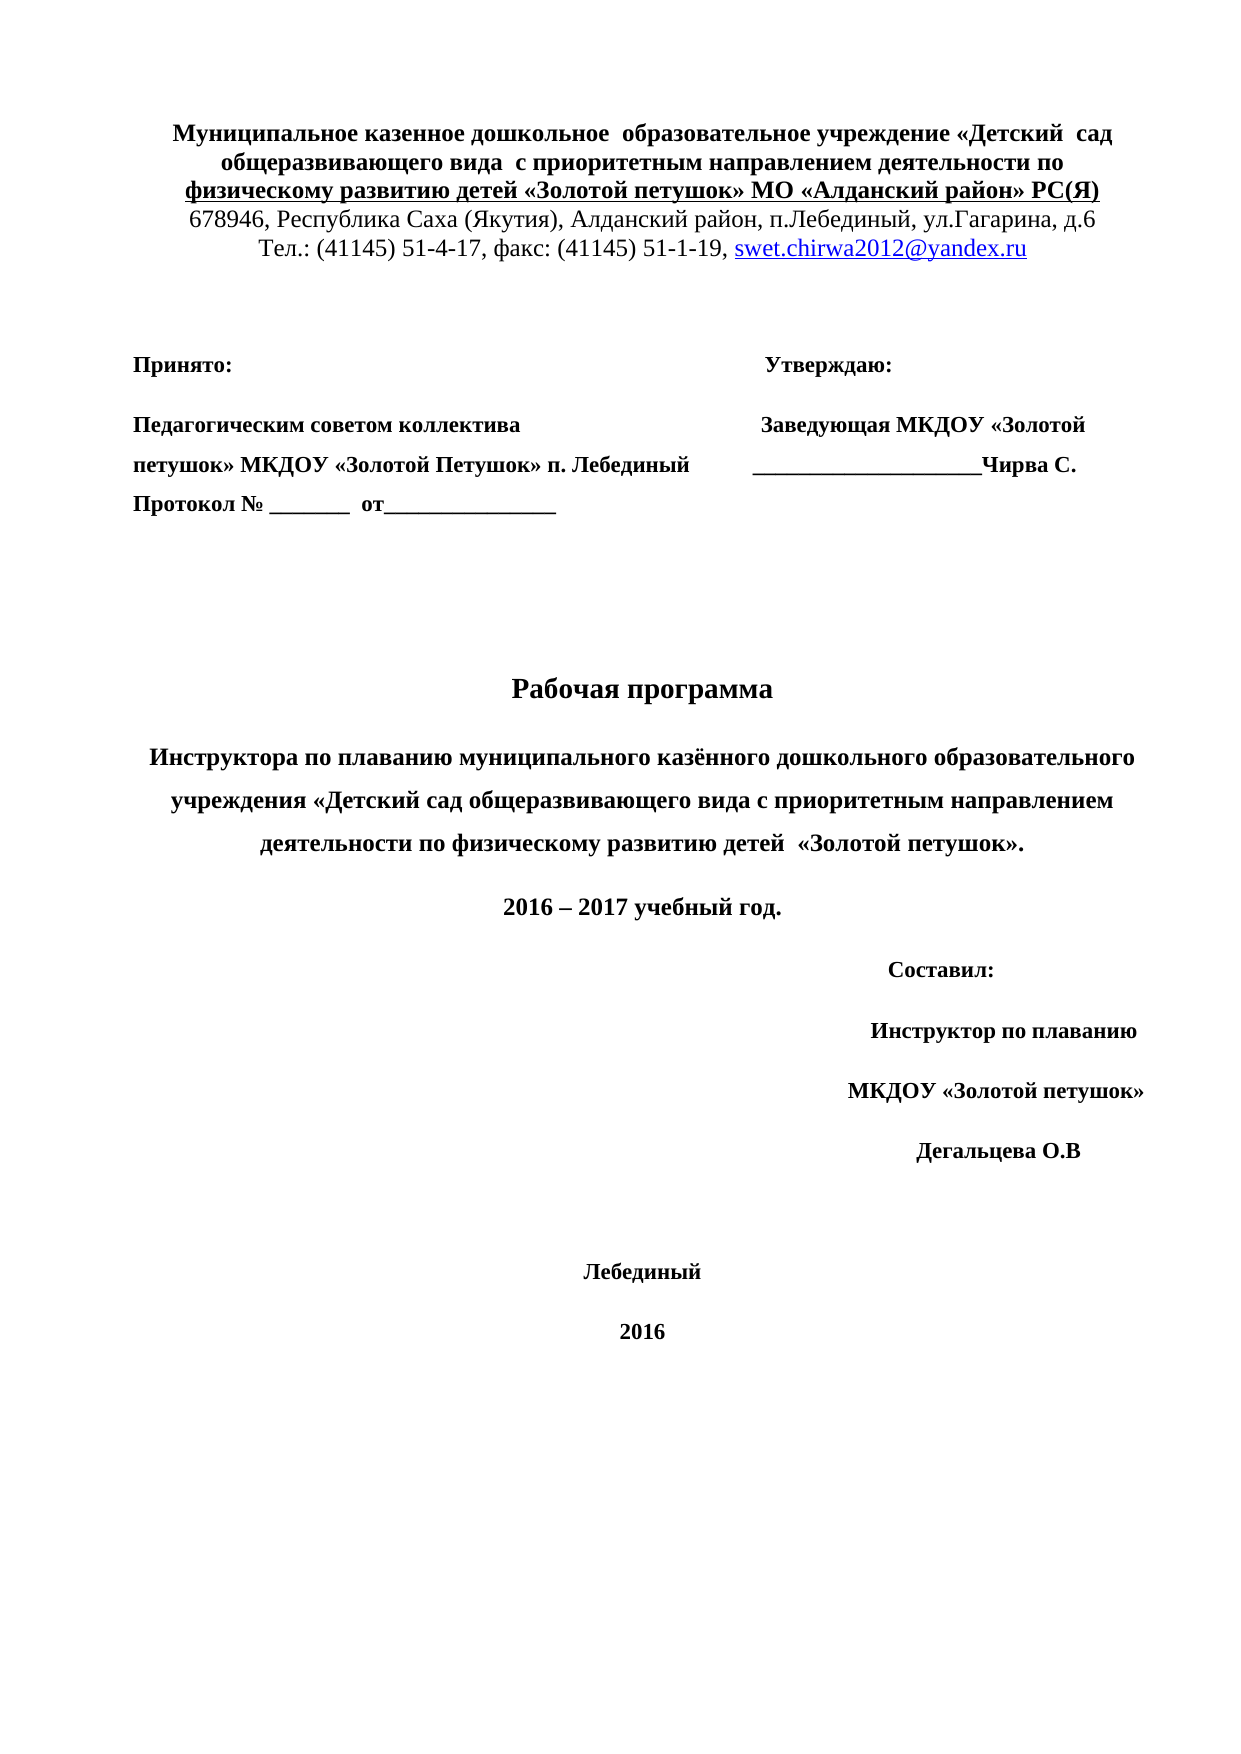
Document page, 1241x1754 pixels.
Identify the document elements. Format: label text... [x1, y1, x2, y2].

text Муниципальное казенное дошкольное образовательное учреждение «Детский сад общеразвивающего вида с приоритетным направлением деятельности по [133, 118, 1152, 176]
text 2016 – 2017 учебный год. [133, 892, 1152, 921]
text 678946, Республика Саха (Якутия), Алданский район, п.Лебединый, ул.Гагарина, д.6 [133, 204, 1152, 233]
text Рабочая программа [133, 671, 1152, 705]
text МКДОУ «Золотой петушок» [133, 1077, 1152, 1103]
text Тел.: (41145) 51-4-17, факс: (41145) 51-1-19, swet.chirwa2012@yandex.ru [133, 233, 1152, 262]
text Инструктора по плаванию муниципального казённого дошкольного образовательного учреждения «Детский сад общеразвивающего вида с приоритетным направлением деятельности по физическому развитию детей «Золотой петушок». [133, 742, 1152, 857]
text физическому развитию детей «Золотой петушок» МО «Алданский район» РС(Я) [133, 176, 1152, 204]
text Лебединый [133, 1258, 1152, 1284]
text Педагогическим советом коллектива Заведующая МКДОУ «Золотой петушок» МКДОУ «Золотой Петушок» п. Лебединый ____________________Чирва С. Протокол № _______ от_______________ [133, 411, 1152, 517]
text Инструктор по плаванию [133, 1017, 1152, 1043]
text Принято: Утверждаю: [133, 351, 1152, 377]
text Составил: [133, 956, 1152, 983]
text 2016 [133, 1318, 1152, 1345]
text Дегальцева О.В [133, 1137, 1152, 1164]
